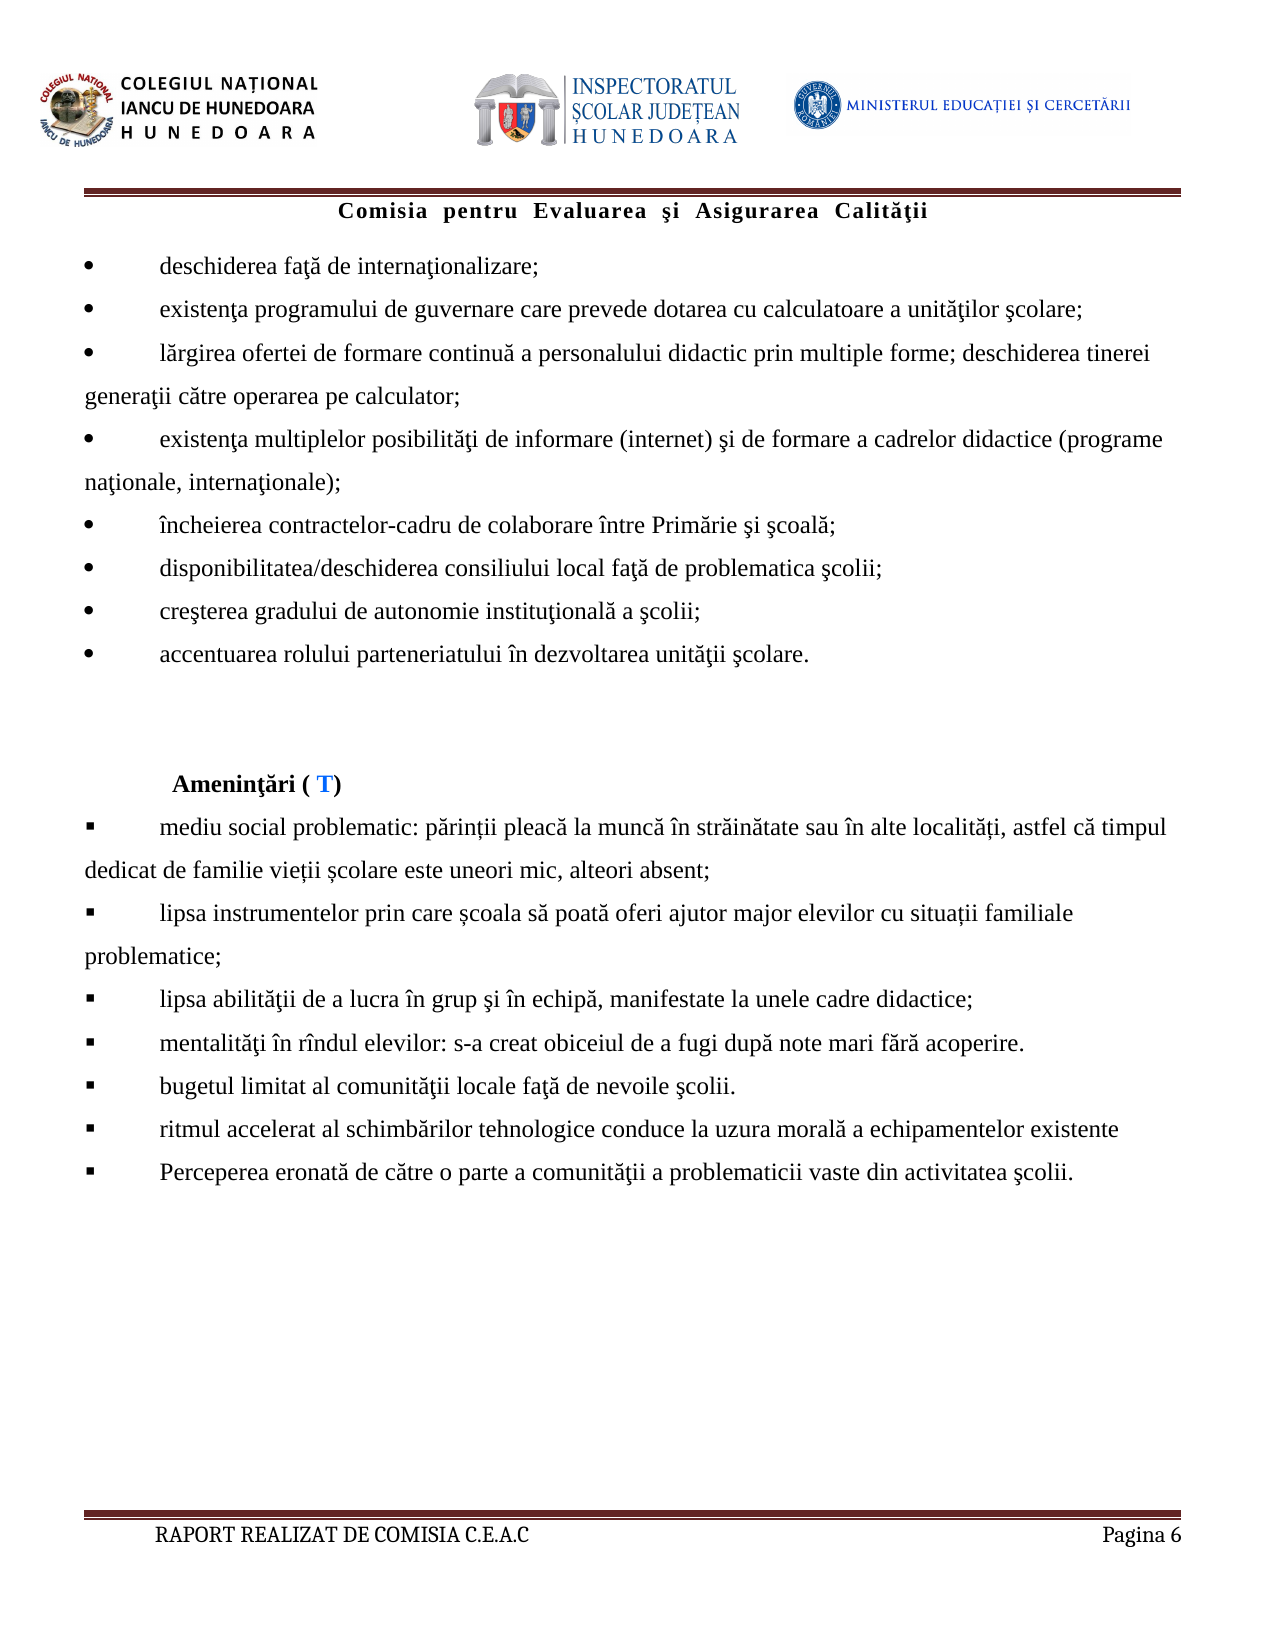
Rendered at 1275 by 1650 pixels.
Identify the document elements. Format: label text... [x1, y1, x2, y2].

list Perceperea eronată de către o parte a comunităţii a problematicii vaste din activitatea şcolii. [84, 1157, 1181, 1186]
picture [471, 74, 740, 146]
list mentalităţi în rîndul elevilor: s-a creat obiceiul de a fugi după note mari fără acoperire. [84, 1028, 1181, 1056]
picture [785, 73, 1131, 136]
list bugetul limitat al comunităţii locale faţă de nevoile şcolii. [84, 1071, 1181, 1099]
list accentuarea rolului parteneriatului în dezvoltarea unităţii şcolare. [84, 639, 1181, 668]
picture [40, 73, 318, 147]
list încheierea contractelor-cadru de colaborare între Primărie şi şcoală; [84, 510, 1181, 539]
list ritmul accelerat al schimbărilor tehnologice conduce la uzura morală a echipamentelor existente [84, 1114, 1181, 1143]
list lipsa abilităţii de a lucra în grup şi în echipă, manifestate la unele cadre didactice; [84, 984, 1181, 1013]
list existenţa multiplelor posibilităţi de informare (internet) şi de formare a cadrelor didactice (programe naţionale, internaţionale); [84, 424, 1181, 496]
list existenţa programului de guvernare care prevede dotarea cu calculatoare a unităţilor şcolare; [84, 294, 1181, 323]
text Ameninţări ( T) [84, 769, 1181, 798]
list deschiderea faţă de internaţionalizare; [84, 251, 1181, 280]
list disponibilitatea/deschiderea consiliului local faţă de problematica şcolii; [84, 553, 1181, 582]
list mediu social problematic: părinții pleacă la muncă în străinătate sau în alte localități, astfel că timpul dedicat de familie vieții școlare este uneori mic, alteori absent; [84, 812, 1181, 884]
list creşterea gradului de autonomie instituţională a şcolii; [84, 596, 1181, 625]
list lărgirea ofertei de formare continuă a personalului didactic prin multiple forme; deschiderea tinerei generaţii către operarea pe calculator; [84, 338, 1181, 409]
list lipsa instrumentelor prin care școala să poată oferi ajutor major elevilor cu situații familiale problematice; [84, 898, 1181, 970]
